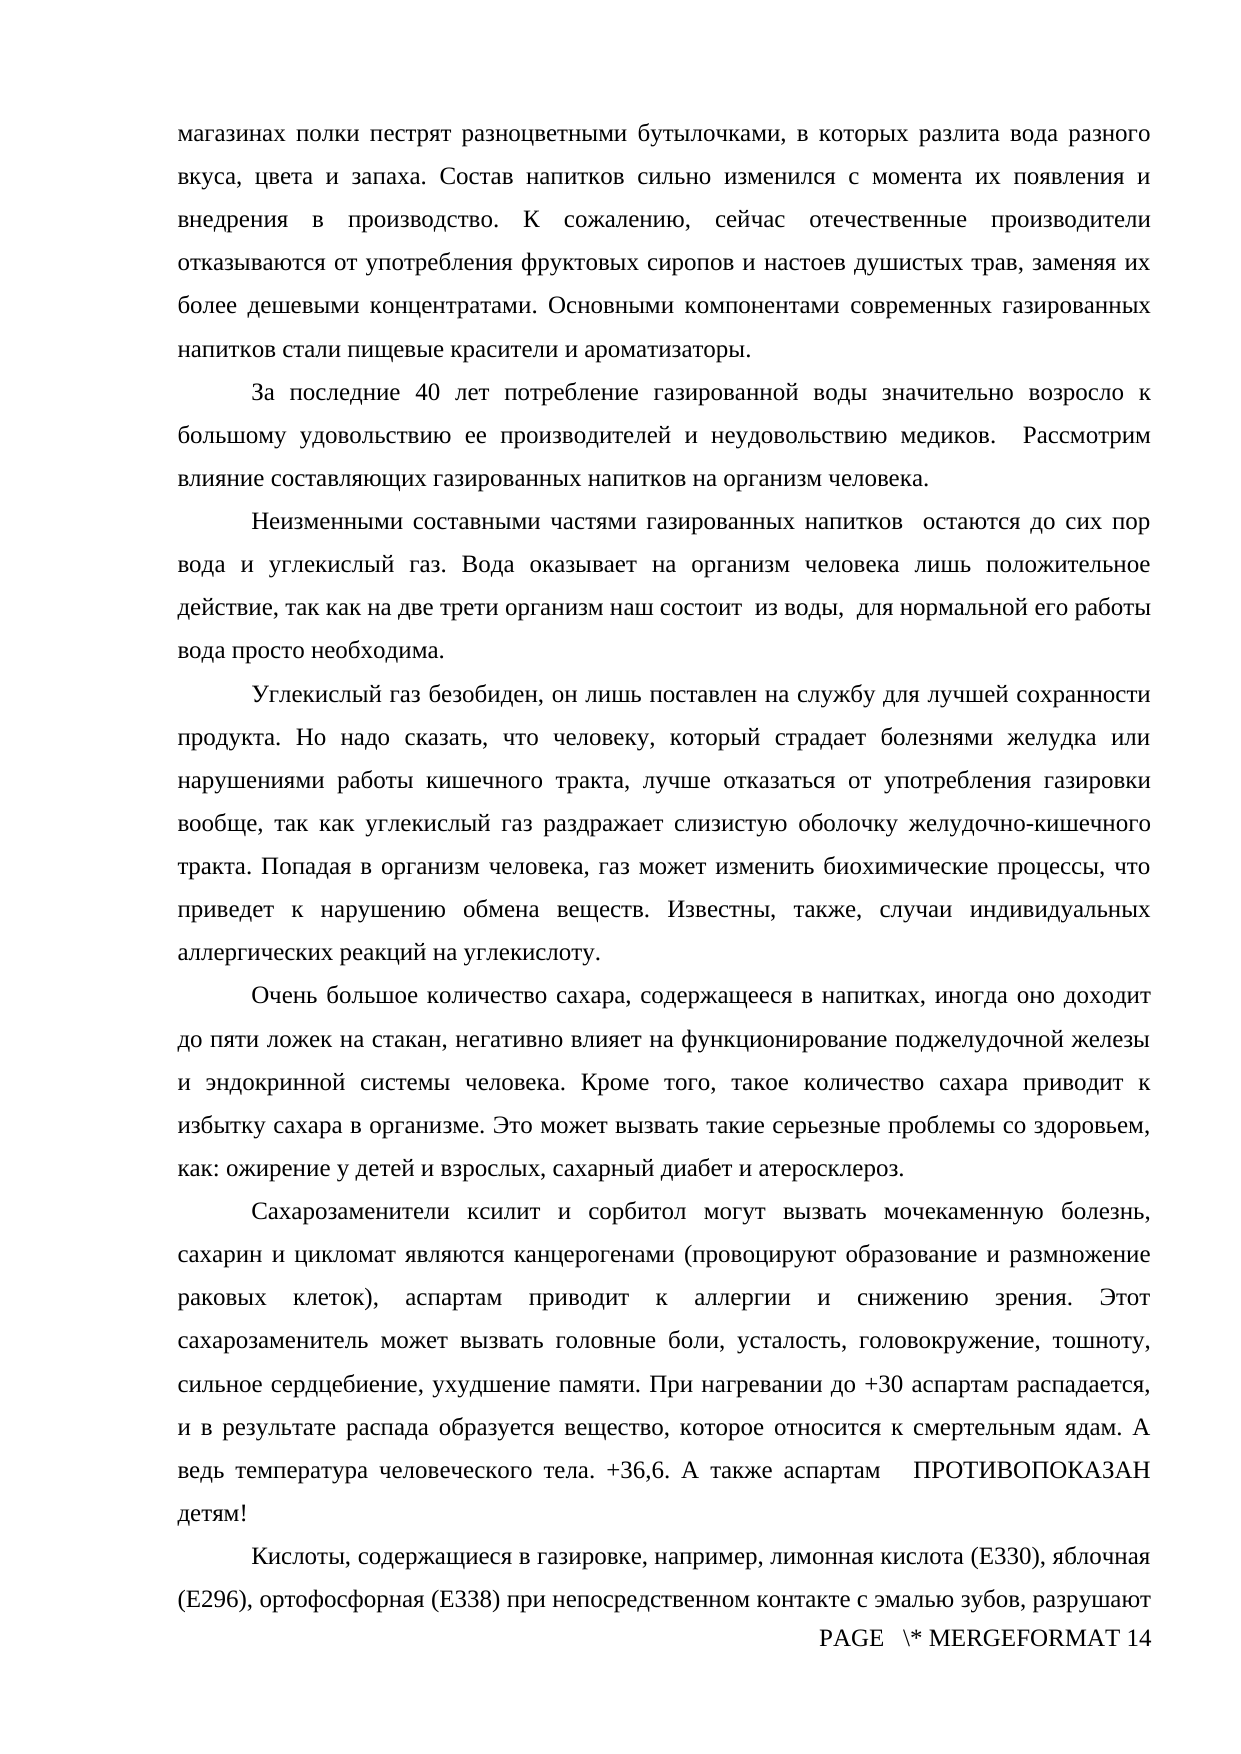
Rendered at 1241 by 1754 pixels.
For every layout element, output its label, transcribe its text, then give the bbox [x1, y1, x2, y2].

text Неизменными составными частями газированных напитков остаются до сих пор вода и углекислый газ. Вода оказывает на организм человека лишь положительное действие, так как на две трети организм наш состоит из воды, для нормальной его работы вода просто необходима. [177, 506, 1152, 664]
text За последние 40 лет потребление газированной воды значительно возросло к большому удовольствию ее производителей и неудовольствию медиков. Рассмотрим влияние составляющих газированных напитков на организм человека. [177, 377, 1152, 492]
text Очень большое количество сахара, содержащееся в напитках, иногда оно доходит до пяти ложек на стакан, негативно влияет на функционирование поджелудочной железы и эндокринной системы человека. Кроме того, такое количество сахара приводит к избытку сахара в организме. Это может вызвать такие серьезные проблемы со здоровьем, как: ожирение у детей и взрослых, сахарный диабет и атеросклероз. [177, 981, 1152, 1182]
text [177, 118, 1152, 362]
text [177, 1541, 1152, 1613]
text Углекислый газ безобиден, он лишь поставлен на службу для лучшей сохранности продукта. Но надо сказать, что человеку, который страдает болезнями желудка или нарушениями работы кишечного тракта, лучше отказаться от употребления газировки вообще, так как углекислый газ раздражает слизистую оболочку желудочно-кишечного тракта. Попадая в организм человека, газ может изменить биохимические процессы, что приведет к нарушению обмена веществ. Известны, также, случаи индивидуальных аллергических реакций на углекислоту. [177, 679, 1152, 966]
text Сахарозаменители ксилит и сорбитол могут вызвать мочекаменную болезнь, сахарин и цикломат являются канцерогенами (провоцируют образование и размножение раковых клеток), аспартам приводит к аллергии и снижению зрения. Этот сахарозаменитель может вызвать головные боли, усталость, головокружение, тошноту, сильное сердцебиение, ухудшение памяти. При нагревании до +30 аспартам распадается, и в результате распада образуется вещество, которое относится к смертельным ядам. А ведь температура человеческого тела. +36,6. А также аспартам ПРОТИВОПОКАЗАН детям! [177, 1196, 1152, 1527]
